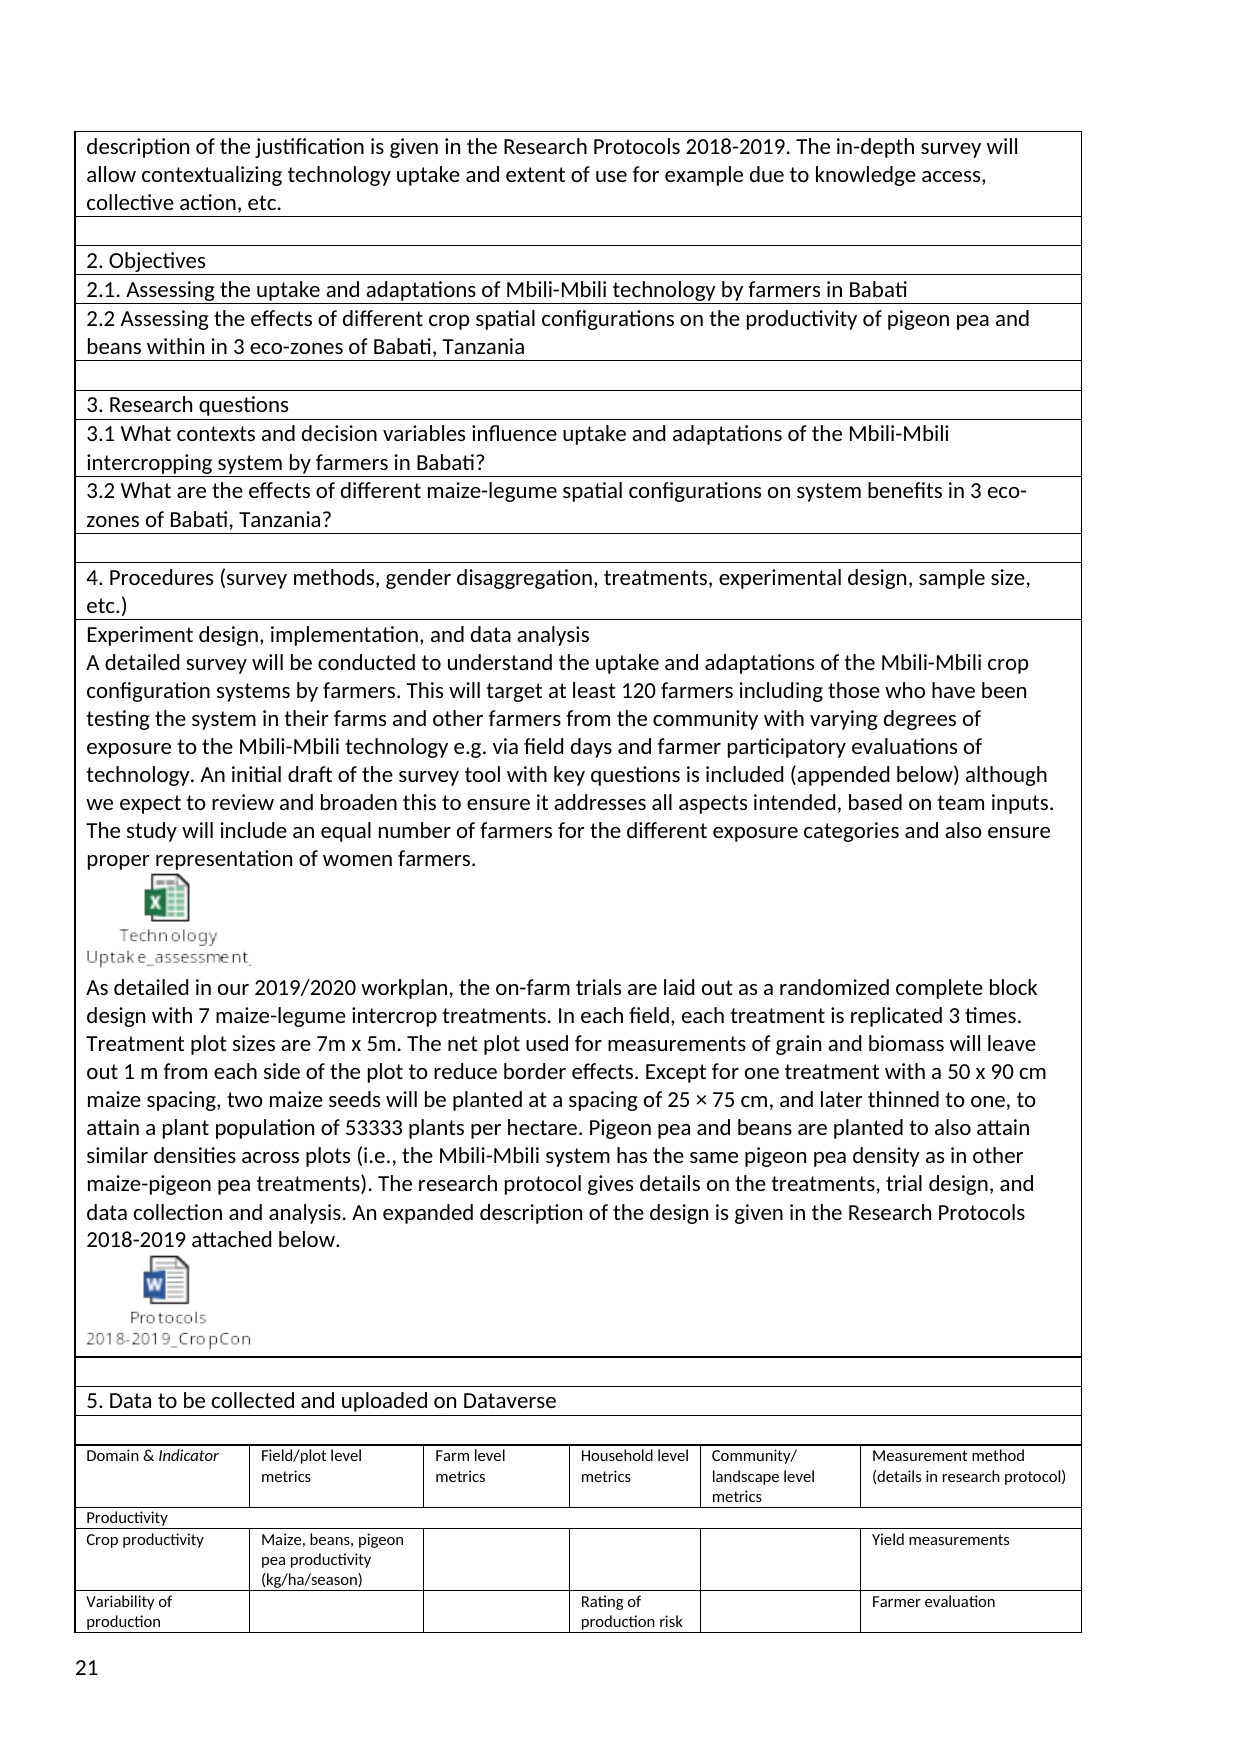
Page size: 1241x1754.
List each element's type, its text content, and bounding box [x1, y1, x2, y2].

table_cell Farmer evaluation [861, 1591, 1081, 1632]
table_cell [76, 1358, 1081, 1386]
table_cell [570, 1529, 700, 1590]
table_cell 4. Procedures (survey methods, gender disaggregation, treatments, experimental design, sample size, etc.) [76, 563, 1081, 619]
table_cell 3.1 What contexts and decision variables influence uptake and adaptations of the Mbili-Mbili intercropping system by farmers in Babati? [76, 420, 1081, 476]
table_cell [76, 217, 1081, 245]
table_cell 2. Objectives [76, 246, 1081, 274]
table_cell [76, 361, 1081, 389]
table_cell [701, 1591, 860, 1632]
table_header Domain & Indicator [76, 1446, 249, 1507]
table_cell Crop productivity [76, 1529, 249, 1590]
table_header Farm level metrics [424, 1446, 569, 1507]
table_cell [424, 1529, 569, 1590]
table_header Measurement method (details in research protocol) [861, 1446, 1081, 1507]
table_cell 2.1. Assessing the uptake and adaptations of Mbili-Mbili technology by farmers in Babati [76, 275, 1081, 303]
table_cell [250, 1591, 423, 1632]
table_cell Maize, beans, pigeon pea productivity (kg/ha/season) [250, 1529, 423, 1590]
table_header Community/landscape level metrics [701, 1446, 860, 1507]
table_cell Yield measurements [861, 1529, 1081, 1590]
table_cell [76, 1416, 1081, 1444]
table_cell [76, 534, 1081, 562]
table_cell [76, 132, 1081, 216]
table_cell 3. Research questions [76, 391, 1081, 418]
table_cell 5. Data to be collected and uploaded on Dataverse [76, 1387, 1081, 1414]
table_cell Productivity [76, 1508, 1081, 1528]
table_cell 2.2 Assessing the effects of different crop spatial configurations on the productivity of pigeon pea and beans within in 3 eco-zones of Babati, Tanzania [76, 304, 1081, 360]
table_cell 3.2 What are the effects of different maize-legume spatial configurations on system benefits in 3 eco-zones of Babati, Tanzania? [76, 477, 1081, 533]
table_cell [701, 1529, 860, 1590]
table_cell [424, 1591, 569, 1632]
table_header Household level metrics [570, 1446, 700, 1507]
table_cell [76, 1591, 249, 1632]
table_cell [570, 1591, 700, 1632]
table_header Field/plot level metrics [250, 1446, 423, 1507]
table_cell Experiment design, implementation, and data analysis A detailed survey will be conducted to understand the uptake and adaptations of the Mbili-Mbili crop configuration systems by farmers. This will target at least 120 farmers including those who have been testing the system in their farms and other farmers from the community with varying degrees of exposure to the Mbili-Mbili technology e.g. via field days and farmer participatory evaluations of technology. An initial draft of the survey tool with key questions is included (appended below) although we expect to review and broaden this to ensure it addresses all aspects intended, based on team inputs. The study will include an equal number of farmers for the different exposure categories and also ensure proper representation of women farmers. As detailed in our 2019/2020 workplan, the on-farm trials are laid out as a randomized complete block design with 7 maize-legume intercrop treatments. In each field, each treatment is replicated 3 times. Treatment plot sizes are 7m x 5m. The net plot used for measurements of grain and biomass will leave out 1 m from each side of the plot to reduce border effects. Except for one treatment with a 50 x 90 cm maize spacing, two maize seeds will be planted at a spacing of 25 × 75 cm, and later thinned to one, to attain a plant population of 53333 plants per hectare. Pigeon pea and beans are planted to also attain similar densities across plots (i.e., the Mbili-Mbili system has the same pigeon pea density as in other maize-pigeon pea treatments). The research protocol gives details on the treatments, trial design, and data collection and analysis. An expanded description of the design is given in the Research Protocols 2018-2019 attached below. [76, 620, 1081, 1356]
